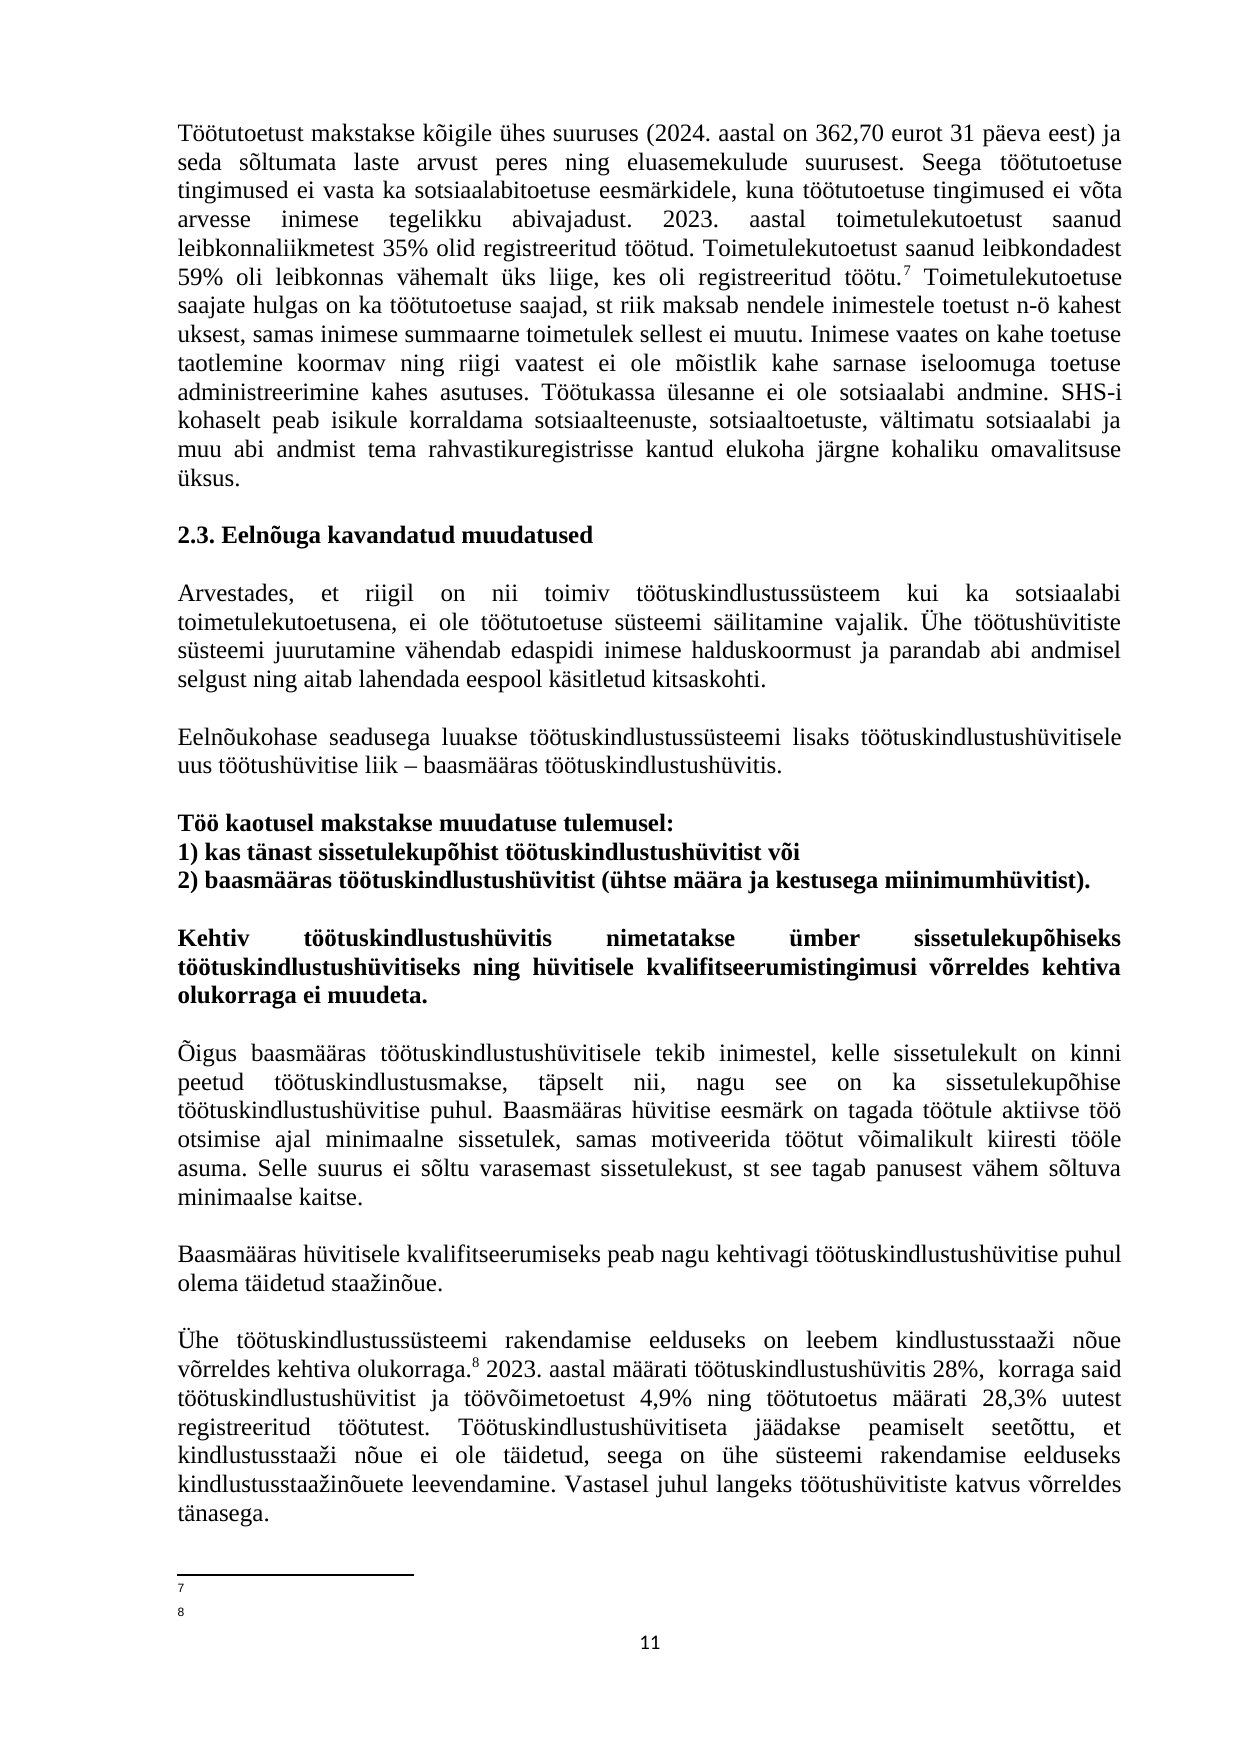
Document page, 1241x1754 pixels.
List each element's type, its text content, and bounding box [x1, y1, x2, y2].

text Eelnõukohase seadusega luuakse töötuskindlustussüsteemi lisaks töötuskindlustushüvitisele uus töötushüvitise liik – baasmääras töötuskindlustushüvitis. [177, 722, 1122, 779]
text Ühe töötuskindlustussüsteemi rakendamise eelduseks on leebem kindlustusstaaži nõue võrreldes kehtiva olukorraga. 2023. aastal määrati töötuskindlustushüvitis 28%, korraga said töötuskindlustushüvitist ja töövõimetoetust 4,9% ning töötutoetus määrati 28,3% uutest registreeritud töötutest. Töötuskindlustushüvitiseta jäädakse peamiselt seetõttu, et kindlustusstaaži nõue ei ole täidetud, seega on ühe süsteemi rakendamise eelduseks kindlustusstaažinõuete leevendamine. Vastasel juhul langeks töötushüvitiste katvus võrreldes tänasega. [177, 1326, 1122, 1527]
text 2) baasmääras töötuskindlustushüvitist (ühtse määra ja kestusega miinimumhüvitist). [177, 866, 1122, 894]
text 2.3. Eelnõuga kavandatud muudatused [177, 521, 1122, 549]
text Töö kaotusel makstakse muudatuse tulemusel: [177, 808, 1122, 837]
text Töötutoetust makstakse kõigile ühes suuruses (2024. aastal on 362,70 eurot 31 päeva eest) ja seda sõltumata laste arvust peres ning eluasemekulude suurusest. Seega töötutoetuse tingimused ei vasta ka sotsiaalabitoetuse eesmärkidele, kuna töötutoetuse tingimused ei võta arvesse inimese tegelikku abivajadust. 2023. aastal toimetulekutoetust saanud leibkonnaliikmetest 35% olid registreeritud töötud. Toimetulekutoetust saanud leibkondadest 59% oli leibkonnas vähemalt üks liige, kes oli registreeritud töötu. Toimetulekutoetuse saajate hulgas on ka töötutoetuse saajad, st riik maksab nendele inimestele toetust n-ö kahest uksest, samas inimese summaarne toimetulek sellest ei muutu. Inimese vaates on kahe toetuse taotlemine koormav ning riigi vaatest ei ole mõistlik kahe sarnase iseloomuga toetuse administreerimine kahes asutuses. Töötukassa ülesanne ei ole sotsiaalabi andmine. SHS-i kohaselt peab isikule korraldama sotsiaalteenuste, sotsiaaltoetuste, vältimatu sotsiaalabi ja muu abi andmist tema rahvastikuregistrisse kantud elukoha järgne kohaliku omavalitsuse üksus. [177, 118, 1122, 492]
text Arvestades, et riigil on nii toimiv töötuskindlustussüsteem kui ka sotsiaalabi toimetulekutoetusena, ei ole töötutoetuse süsteemi säilitamine vajalik. Ühe töötushüvitiste süsteemi juurutamine vähendab edaspidi inimese halduskoormust ja parandab abi andmisel selgust ning aitab lahendada eespool käsitletud kitsaskohti. [177, 578, 1122, 693]
text Baasmääras hüvitisele kvalifitseerumiseks peab nagu kehtivagi töötuskindlustushüvitise puhul olema täidetud staažinõue. [177, 1239, 1122, 1297]
text Õigus baasmääras töötuskindlustushüvitisele tekib inimestel, kelle sissetulekult on kinni peetud töötuskindlustusmakse, täpselt nii, nagu see on ka sissetulekupõhise töötuskindlustushüvitise puhul. Baasmääras hüvitise eesmärk on tagada töötule aktiivse töö otsimise ajal minimaalne sissetulek, samas motiveerida töötut võimalikult kiiresti tööle asuma. Selle suurus ei sõltu varasemast sissetulekust, st see tagab panusest vähem sõltuva minimaalse kaitse. [177, 1038, 1122, 1211]
text 1) kas tänast sissetulekupõhist töötuskindlustushüvitist või [177, 837, 1122, 866]
text Kehtiv töötuskindlustushüvitis nimetatakse ümber sissetulekupõhiseks töötuskindlustushüvitiseks ning hüvitisele kvalifitseerumistingimusi võrreldes kehtiva olukorraga ei muudeta. [177, 923, 1122, 1009]
